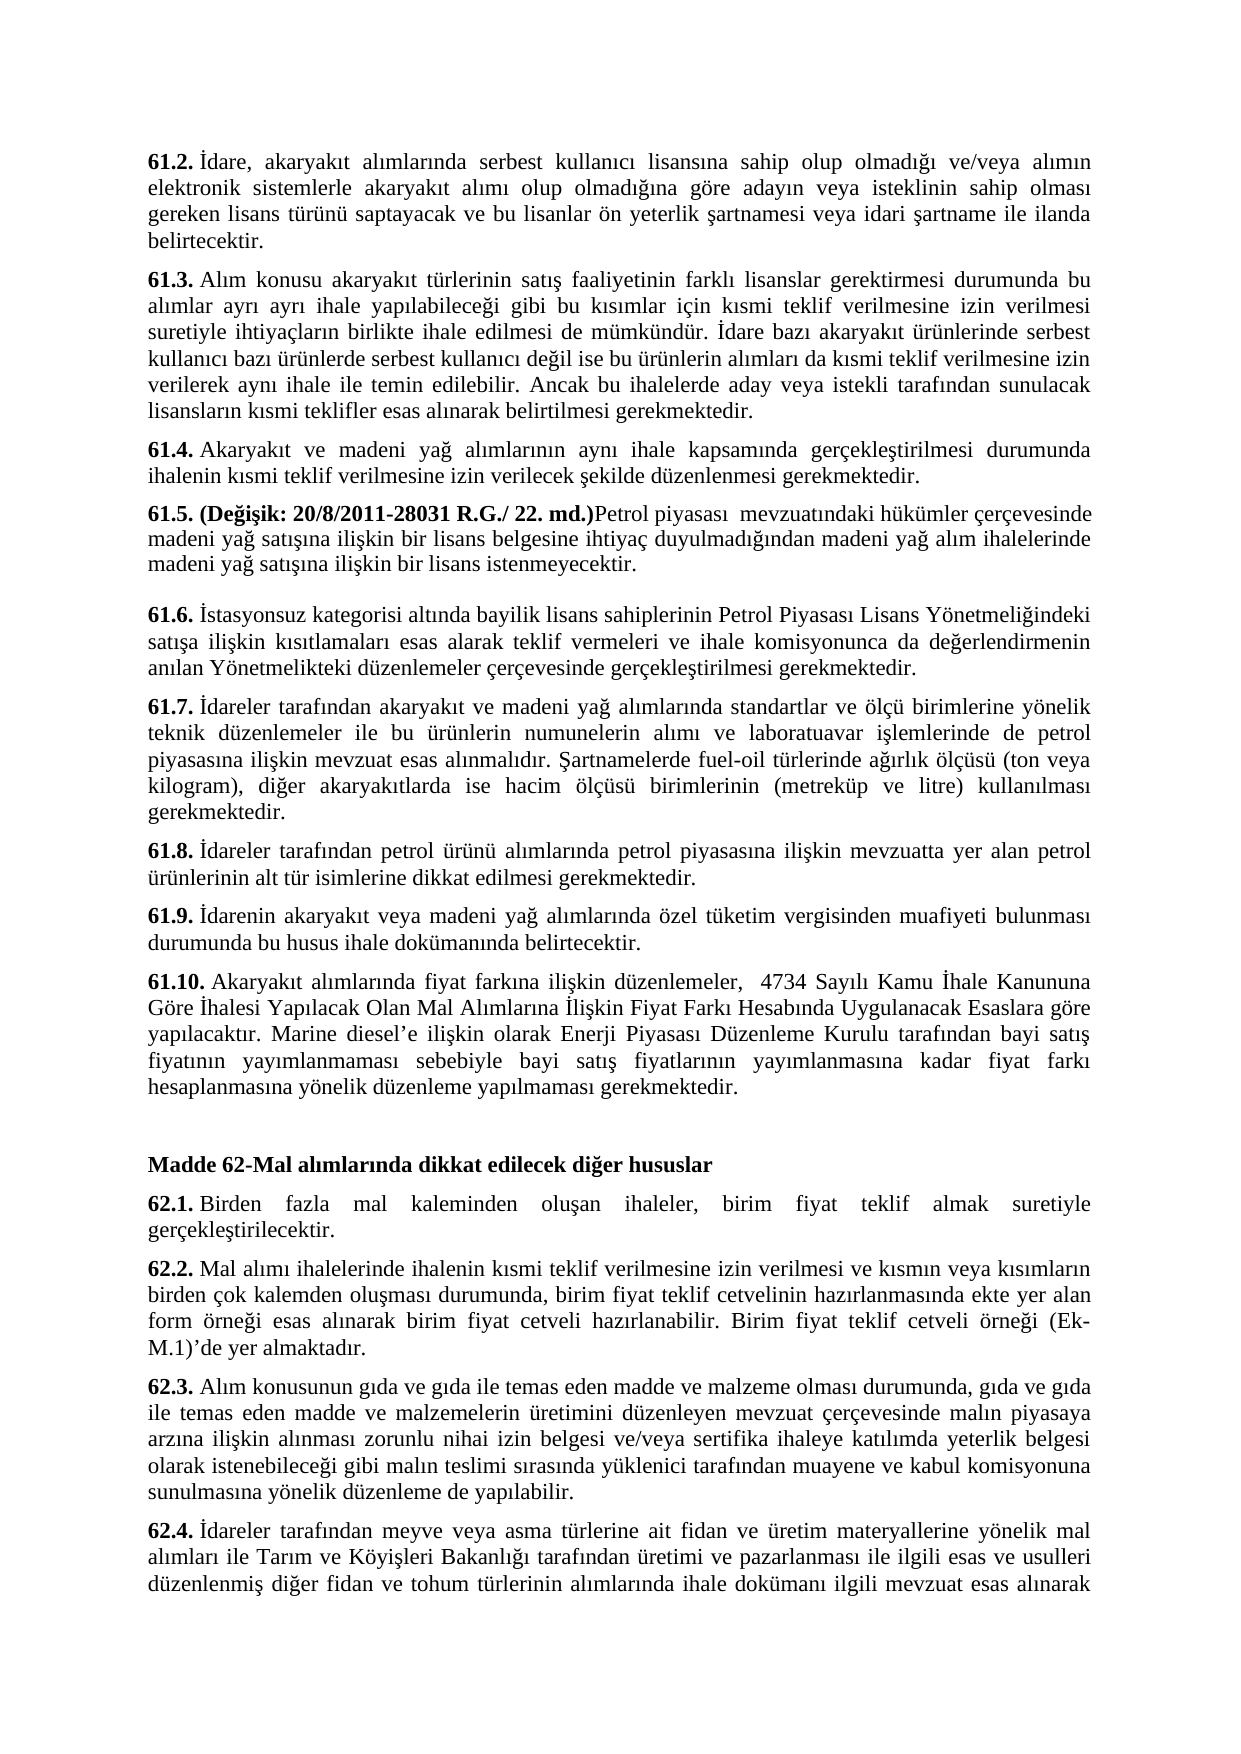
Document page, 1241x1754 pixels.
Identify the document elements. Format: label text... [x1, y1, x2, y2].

text 61.2. İdare, akaryakıt alımlarında serbest kullanıcı lisansına sahip olup olmadığı ve/veya alımın elektronik sistemlerle akaryakıt alımı olup olmadığına göre adayın veya isteklinin sahip olması gereken lisans türünü saptayacak ve bu lisanlar ön yeterlik şartnamesi veya idari şartname ile ilanda belirtecektir. [148, 148, 1092, 253]
text 61.9. İdarenin akaryakıt veya madeni yağ alımlarında özel tüketim vergisinden muafiyeti bulunması durumunda bu husus ihale dokümanında belirtecektir. [148, 902, 1092, 955]
text 62.2. Mal alımı ihalelerinde ihalenin kısmi teklif verilmesine izin verilmesi ve kısmın veya kısımların birden çok kalemden oluşması durumunda, birim fiyat teklif cetvelinin hazırlanmasında ekte yer alan form örneği esas alınarak birim fiyat cetveli hazırlanabilir. Birim fiyat teklif cetveli örneği (Ek-M.1)’de yer almaktadır. [148, 1255, 1092, 1360]
text Madde 62-Mal alımlarında dikkat edilecek diğer hususlar [148, 1151, 1092, 1177]
text 61.10. Akaryakıt alımlarında fiyat farkına ilişkin düzenlemeler, 4734 Sayılı Kamu İhale Kanununa Göre İhalesi Yapılacak Olan Mal Alımlarına İlişkin Fiyat Farkı Hesabında Uygulanacak Esaslara göre yapılacaktır. Marine diesel’e ilişkin olarak Enerji Piyasası Düzenleme Kurulu tarafından bayi satış fiyatının yayımlanmaması sebebiyle bayi satış fiyatlarının yayımlanmasına kadar fiyat farkı hesaplanmasına yönelik düzenleme yapılmaması gerekmektedir. [148, 968, 1092, 1099]
text 61.6. İstasyonsuz kategorisi altında bayilik lisans sahiplerinin Petrol Piyasası Lisans Yönetmeliğindeki satışa ilişkin kısıtlamaları esas alarak teklif vermeleri ve ihale komisyonunca da değerlendirmenin anılan Yönetmelikteki düzenlemeler çerçevesinde gerçekleştirilmesi gerekmektedir. [148, 601, 1092, 681]
text 62.1. Birden fazla mal kaleminden oluşan ihaleler, birim fiyat teklif almak suretiyle gerçekleştirilecektir. [148, 1190, 1092, 1242]
text 61.8. İdareler tarafından petrol ürünü alımlarında petrol piyasasına ilişkin mevzuatta yer alan petrol ürünlerinin alt tür isimlerine dikkat edilmesi gerekmektedir. [148, 837, 1092, 890]
text 62.3. Alım konusunun gıda ve gıda ile temas eden madde ve malzeme olması durumunda, gıda ve gıda ile temas eden madde ve malzemelerin üretimini düzenleyen mevzuat çerçevesinde malın piyasaya arzına ilişkin alınması zorunlu nihai izin belgesi ve/veya sertifika ihaleye katılımda yeterlik belgesi olarak istenebileceği gibi malın teslimi sırasında yüklenici tarafından muayene ve kabul komisyonuna sunulmasına yönelik düzenleme de yapılabilir. [148, 1373, 1092, 1504]
text 61.7. İdareler tarafından akaryakıt ve madeni yağ alımlarında standartlar ve ölçü birimlerine yönelik teknik düzenlemeler ile bu ürünlerin numunelerin alımı ve laboratuavar işlemlerinde de petrol piyasasına ilişkin mevzuat esas alınmalıdır. Şartnamelerde fuel-oil türlerinde ağırlık ölçüsü (ton veya kilogram), diğer akaryakıtlarda ise hacim ölçüsü birimlerinin (metreküp ve litre) kullanılması gerekmektedir. [148, 693, 1092, 825]
text 61.4. Akaryakıt ve madeni yağ alımlarının aynı ihale kapsamında gerçekleştirilmesi durumunda ihalenin kısmi teklif verilmesine izin verilecek şekilde düzenlenmesi gerekmektedir. [148, 436, 1092, 489]
text 61.5. (Değişik: 20/8/2011-28031 R.G./ 22. md.)Petrol piyasası mevzuatındaki hükümler çerçevesinde madeni yağ satışına ilişkin bir lisans belgesine ihtiyaç duyulmadığından madeni yağ alım ihalelerinde madeni yağ satışına ilişkin bir lisans istenmeyecektir. [148, 501, 1092, 576]
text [148, 1517, 1092, 1596]
text 61.3. Alım konusu akaryakıt türlerinin satış faaliyetinin farklı lisanslar gerektirmesi durumunda bu alımlar ayrı ayrı ihale yapılabileceği gibi bu kısımlar için kısmi teklif verilmesine izin verilmesi suretiyle ihtiyaçların birlikte ihale edilmesi de mümkündür. İdare bazı akaryakıt ürünlerinde serbest kullanıcı bazı ürünlerde serbest kullanıcı değil ise bu ürünlerin alımları da kısmi teklif verilmesine izin verilerek aynı ihale ile temin edilebilir. Ancak bu ihalelerde aday veya istekli tarafından sunulacak lisansların kısmi teklifler esas alınarak belirtilmesi gerekmektedir. [148, 266, 1092, 424]
